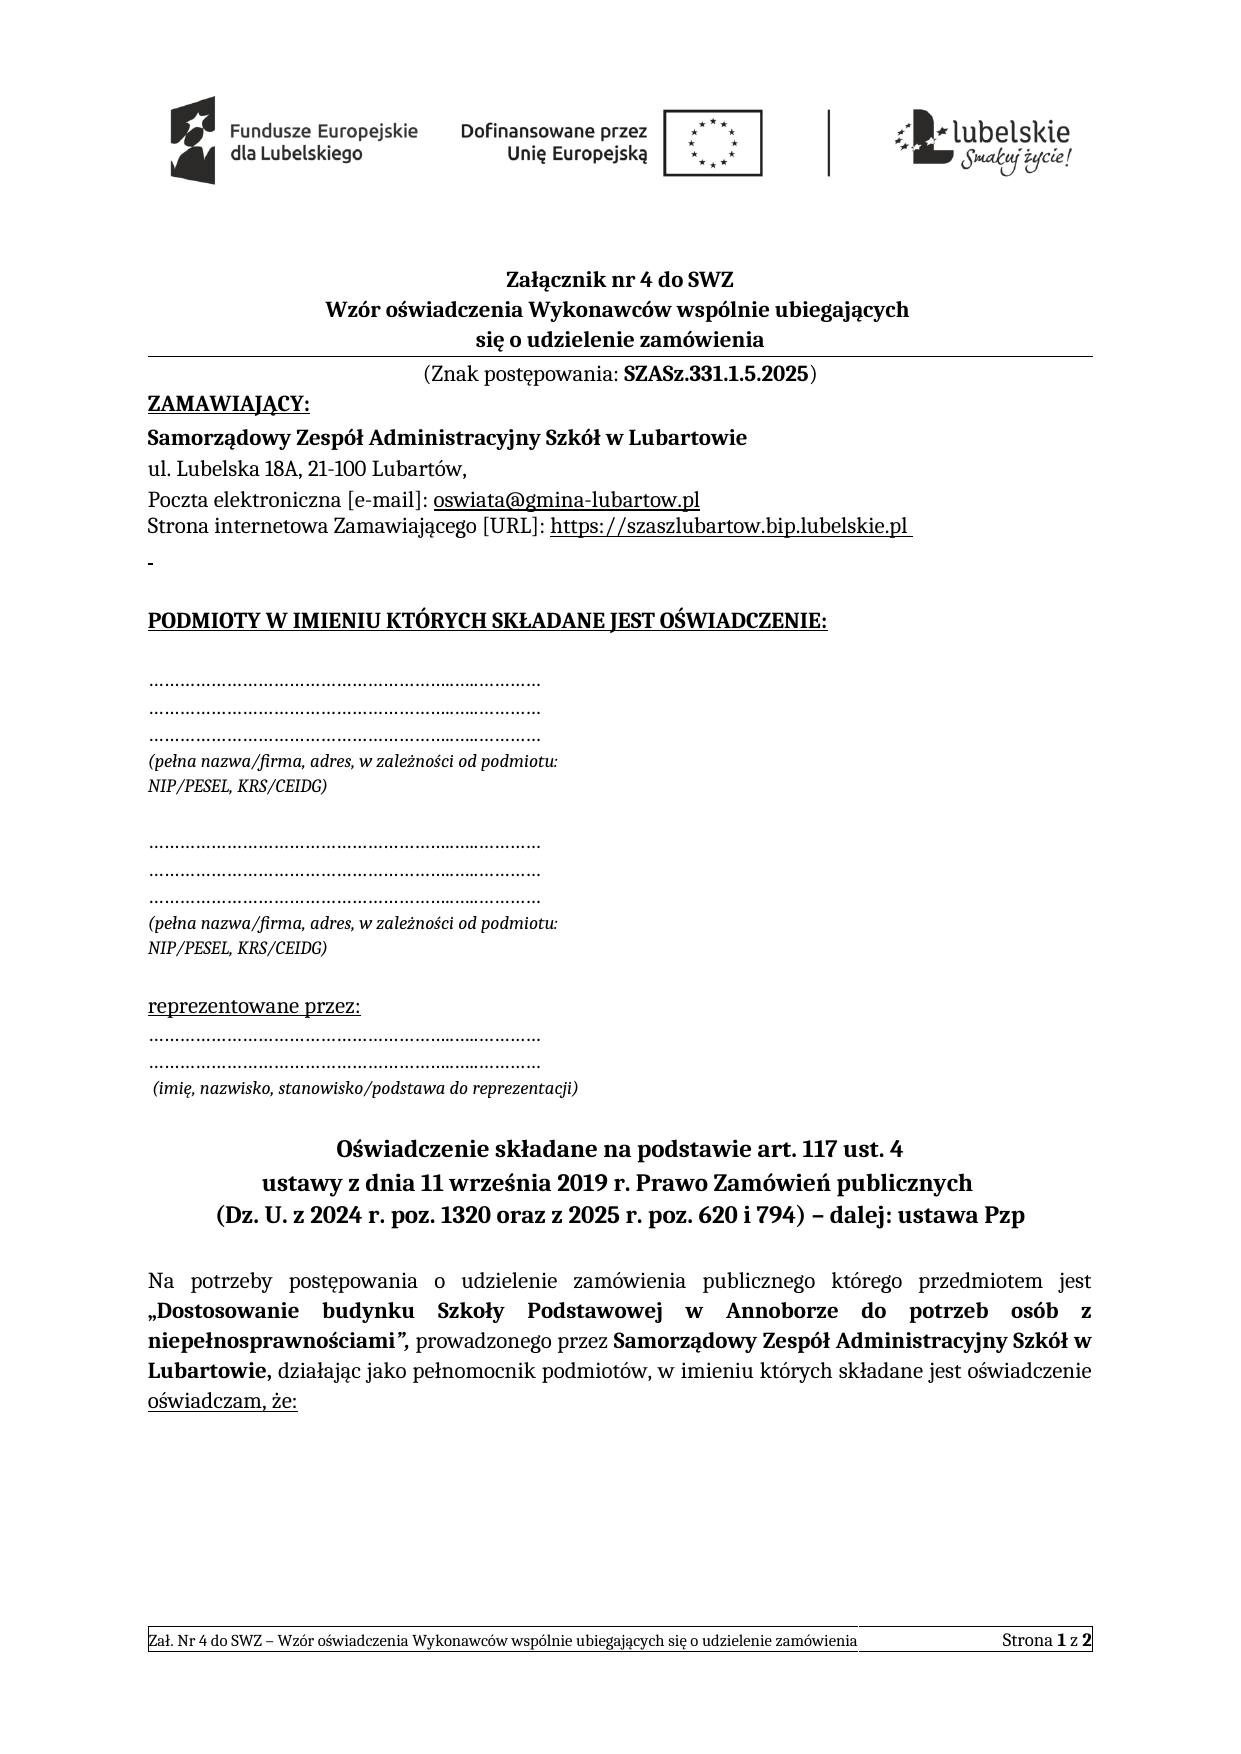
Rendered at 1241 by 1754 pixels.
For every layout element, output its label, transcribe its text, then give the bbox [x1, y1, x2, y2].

text Poczta elektroniczna [e-mail]: oswiata@gmina-lubartow.pl [148, 487, 1093, 513]
text (pełna nazwa/firma, adres, w zależności od podmiotu: NIP/PESEL, KRS/CEIDG) [148, 913, 621, 959]
text (Znak postępowania: SZASz.331.1.5.2025) [148, 360, 1093, 387]
text (imię, nazwisko, stanowisko/podstawa do reprezentacji) [148, 1078, 1093, 1099]
text Wzór oświadczenia Wykonawców wspólnie ubiegających się o udzielenie zamówienia [148, 297, 1093, 356]
text Załącznik nr 4 do SWZ [148, 267, 1093, 293]
text …………………………………………………..…..………… [148, 1023, 651, 1047]
text (pełna nazwa/firma, adres, w zależności od podmiotu: NIP/PESEL, KRS/CEIDG) [148, 750, 621, 797]
text Oświadczenie składane na podstawie art. 117 ust. 4 [148, 1135, 1093, 1164]
text reprezentowane przez: [148, 992, 1093, 1019]
text …………………………………………………..…..………… [148, 858, 651, 882]
text …………………………………………………..…..………… [148, 668, 651, 692]
text PODMIOTY W IMIENIU KTÓRYCH SKŁADANE JEST OŚWIADCZENIE: [148, 607, 1093, 634]
text Samorządowy Zespół Administracyjny Szkół w Lubartowie [148, 425, 1093, 451]
text …………………………………………………..…..………… [148, 830, 651, 854]
text ustawy z dnia 11 września 2019 r. Prawo Zamówień publicznych (Dz. U. z 2024 r. poz. 1320 oraz z 2025 r. poz. 620 i 794) – dalej: ustawa Pzp [148, 1168, 1093, 1230]
text …………………………………………………..…..………… [148, 723, 651, 747]
text …………………………………………………..…..………… [148, 695, 651, 719]
text …………………………………………………..…..………… [148, 1050, 651, 1074]
text ZAMAWIAJĄCY: [148, 391, 1093, 417]
text Strona internetowa Zamawiającego [URL]: https://szaszlubartow.bip.lubelskie.pl [148, 513, 1093, 539]
text ul. Lubelska 18A, 21-100 Lubartów, [148, 456, 697, 482]
picture [147, 73, 1093, 207]
text Na potrzeby postępowania o udzielenie zamówienia publicznego którego przedmiotem jest „Dostosowanie budynku Szkoły Podstawowej w Annoborze do potrzeb osób z niepełnosprawnościami”, prowadzonego przez Samorządowy Zespół Administracyjny Szkół w Lubartowie, działając jako pełnomocnik podmiotów, w imieniu których składane jest oświadczenie oświadczam, że: [148, 1267, 1093, 1415]
text …………………………………………………..…..………… [148, 885, 651, 909]
